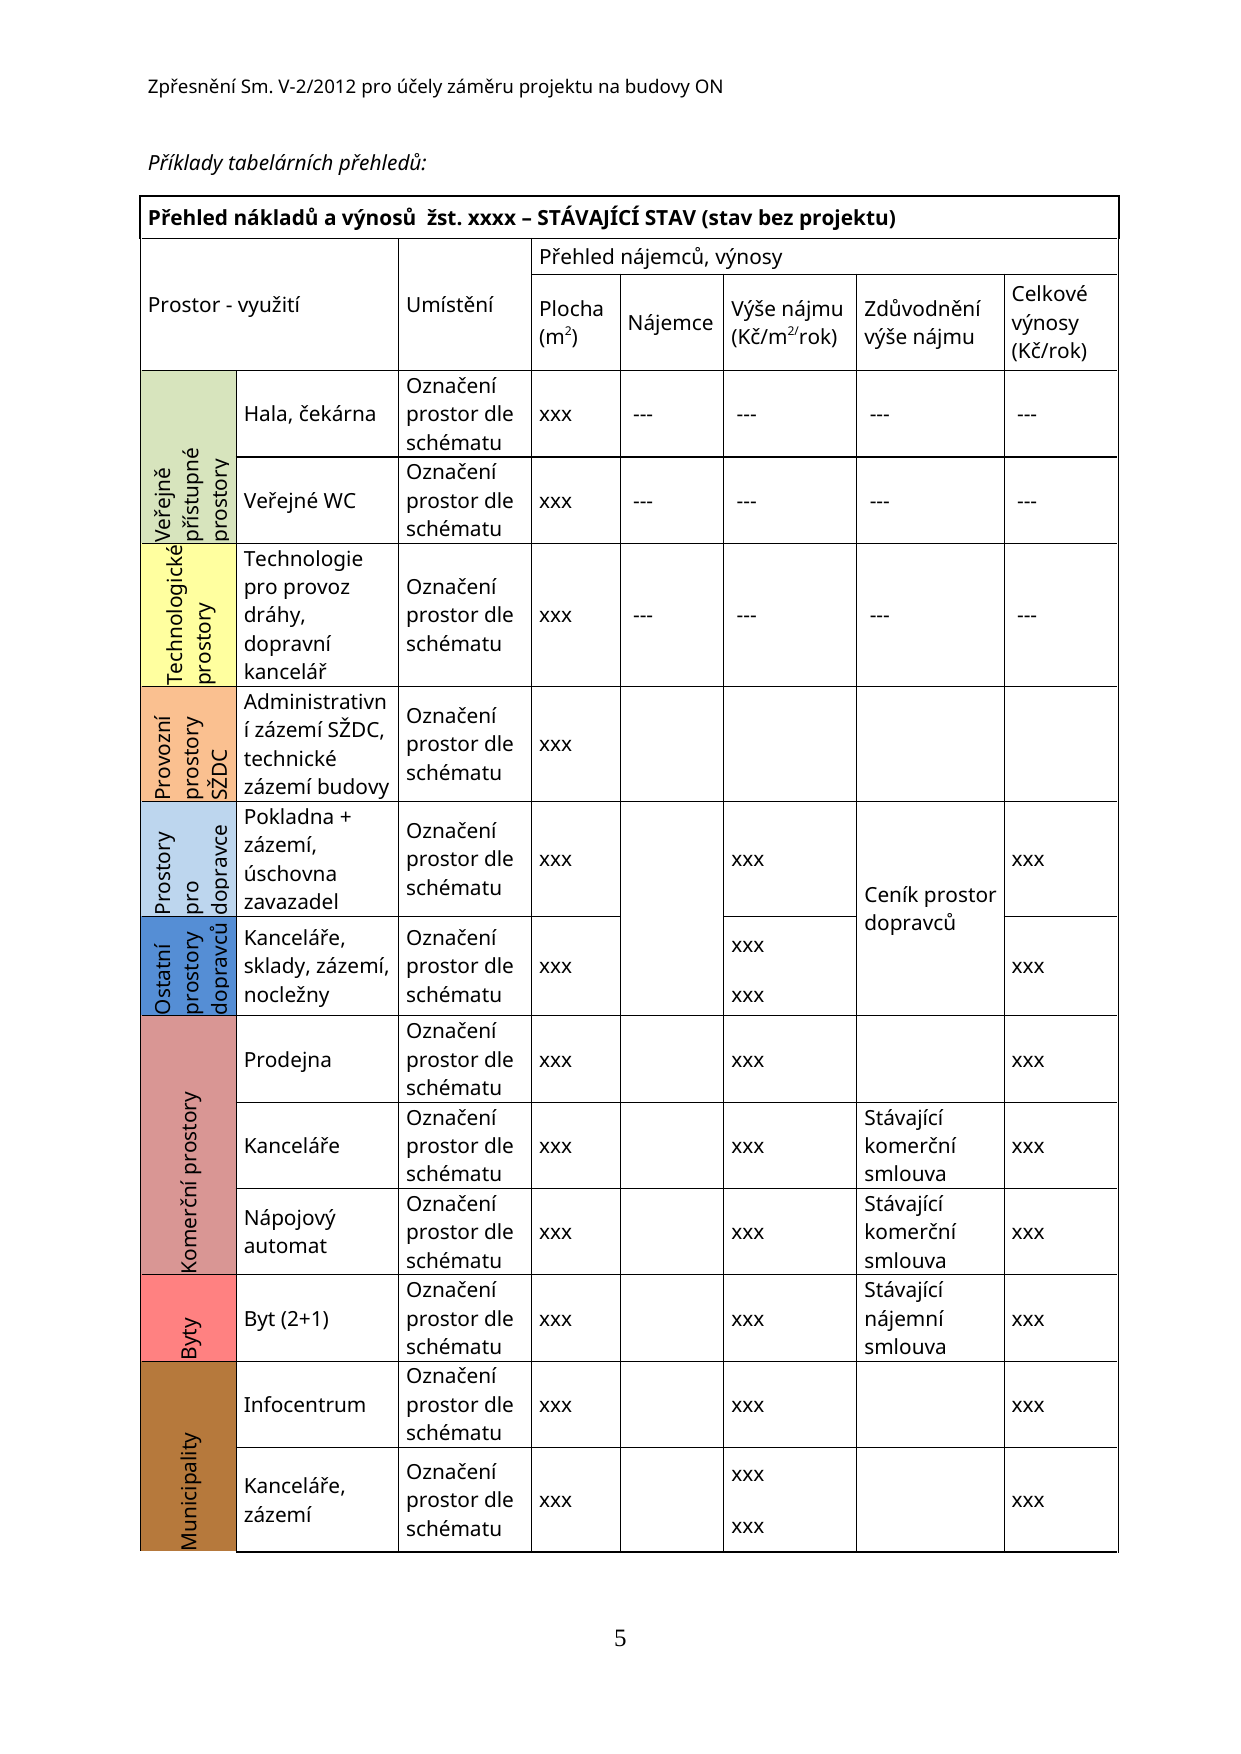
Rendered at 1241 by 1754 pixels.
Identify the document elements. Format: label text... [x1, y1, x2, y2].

table_cell [621, 1448, 723, 1551]
table_cell Prostory pro dopravce [141, 802, 236, 916]
table_cell Umístění [399, 239, 531, 370]
table_cell Označení prostor dle schématu [399, 917, 531, 1015]
table_cell [621, 802, 723, 1015]
table_cell Kanceláře, sklady, zázemí, nocležny [237, 917, 398, 1015]
table_cell --- [621, 544, 723, 686]
table_cell [621, 1362, 723, 1447]
table_cell Technologické prostory [141, 544, 236, 686]
table_cell [621, 1189, 723, 1274]
table_cell [621, 1103, 723, 1188]
table_cell xxx [532, 1189, 620, 1274]
table_cell xxx [724, 917, 856, 973]
table_cell Technologie pro provoz dráhy, dopravní kancelář [237, 544, 398, 686]
table_cell Označení prostor dle schématu [399, 802, 531, 916]
table_cell xxx [1005, 1447, 1118, 1551]
table_cell xxx [724, 1448, 856, 1498]
table_cell Pokladna + zázemí, úschovna zavazadel [237, 802, 398, 916]
table_cell xxx [724, 1362, 856, 1447]
table_cell Prostor - využití [141, 239, 398, 370]
table_cell xxx [532, 1275, 620, 1361]
table_cell --- [724, 544, 856, 686]
table_cell xxx [1005, 1274, 1118, 1361]
table_cell xxx [1005, 1102, 1118, 1188]
table_cell xxx [1005, 1015, 1118, 1102]
table_cell xxx [724, 1499, 856, 1551]
table_cell Komerční prostory [141, 1016, 236, 1274]
table_cell Administrativní zázemí SŽDC, technické zázemí budovy [237, 687, 398, 801]
table_cell --- [724, 458, 856, 543]
table_cell Veřejně přístupné prostory [141, 371, 236, 543]
table_cell xxx [532, 371, 620, 456]
table_cell xxx [532, 687, 620, 801]
table_cell [1005, 686, 1118, 801]
table_cell xxx [532, 1103, 620, 1188]
table_cell xxx [532, 802, 620, 916]
table_cell [857, 1362, 1004, 1447]
table_cell --- [621, 371, 723, 456]
table_cell [857, 1016, 1004, 1102]
table_cell xxx [532, 917, 620, 1015]
table_cell Označení prostor dle schématu [399, 1016, 531, 1102]
table_cell Označení prostor dle schématu [399, 687, 531, 801]
table_cell --- [857, 458, 1004, 543]
table_cell --- [857, 544, 1004, 686]
table_cell xxx [532, 1016, 620, 1102]
table_cell Celkové výnosy (Kč/rok) [1005, 274, 1118, 370]
table_cell Označení prostor dle schématu [399, 458, 531, 543]
table_cell Nájemce [621, 275, 723, 370]
table_cell xxx [724, 802, 856, 916]
table_cell [857, 687, 1004, 801]
table_cell Ceník prostor dopravců [857, 802, 1004, 1015]
table_cell xxx [724, 1103, 856, 1188]
table_cell Označení prostor dle schématu [399, 1189, 531, 1274]
table_cell Označení prostor dle schématu [399, 1103, 531, 1188]
table_cell xxx [1005, 916, 1118, 1015]
table_cell [621, 1016, 723, 1102]
table_cell xxx [532, 1448, 620, 1551]
table_cell Označení prostor dle schématu [399, 544, 531, 686]
table_cell Zdůvodnění výše nájmu [857, 275, 1004, 370]
table_cell Kanceláře, zázemí [237, 1448, 398, 1551]
table_cell Nápojový automat [237, 1189, 398, 1274]
table_cell xxx [724, 1016, 856, 1102]
table_cell Hala, čekárna [237, 371, 398, 456]
table_cell [621, 687, 723, 801]
text Příklady tabelárních přehledů: [148, 148, 1093, 176]
table_cell Plocha (m2) [532, 275, 620, 370]
table_cell Byt (2+1) [237, 1275, 398, 1361]
table_cell Kanceláře [237, 1103, 398, 1188]
table_cell Stávající komerční smlouva [857, 1189, 1004, 1274]
table_cell --- [1005, 370, 1118, 456]
table_cell Výše nájmu (Kč/m2/rok) [724, 275, 856, 370]
table_cell [857, 1448, 1004, 1551]
table_cell xxx [1005, 1361, 1118, 1447]
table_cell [399, 1448, 531, 1551]
table_cell xxx [1005, 801, 1118, 916]
table_cell xxx [1005, 1188, 1118, 1274]
table_cell Stávající nájemní smlouva [857, 1275, 1004, 1361]
table_cell Byty [141, 1275, 236, 1361]
table_cell --- [1005, 543, 1118, 686]
table_cell Označení prostor dle schématu [399, 1362, 531, 1447]
table_cell Označení prostor dle schématu [399, 1275, 531, 1361]
table_cell xxx [724, 1189, 856, 1274]
table_cell xxx [532, 544, 620, 686]
table_cell Provozní prostory SŽDC [141, 687, 236, 801]
table_cell --- [1005, 456, 1118, 543]
table_header Přehled nákladů a výnosů žst. xxxx – STÁVAJÍCÍ STAV (stav bez projektu) [141, 197, 1118, 238]
table_cell Stávající komerční smlouva [857, 1103, 1004, 1188]
table_cell --- [857, 371, 1004, 456]
table_cell --- [621, 458, 723, 543]
table_cell Označení prostor dle schématu [399, 371, 531, 456]
table_cell Municipality [141, 1362, 236, 1551]
table_cell Veřejné WC [237, 458, 398, 543]
table_cell Infocentrum [237, 1362, 398, 1447]
table_cell [621, 1275, 723, 1361]
table_cell xxx [532, 458, 620, 543]
table_cell Přehled nájemců, výnosy [532, 238, 1118, 273]
table_cell xxx [724, 973, 856, 1015]
table_cell Ostatní prostory dopravců [141, 917, 236, 1015]
table_cell --- [724, 371, 856, 456]
table_cell [724, 687, 856, 801]
table_cell Prodejna [237, 1016, 398, 1102]
table_cell xxx [532, 1362, 620, 1447]
table_cell xxx [724, 1275, 856, 1361]
